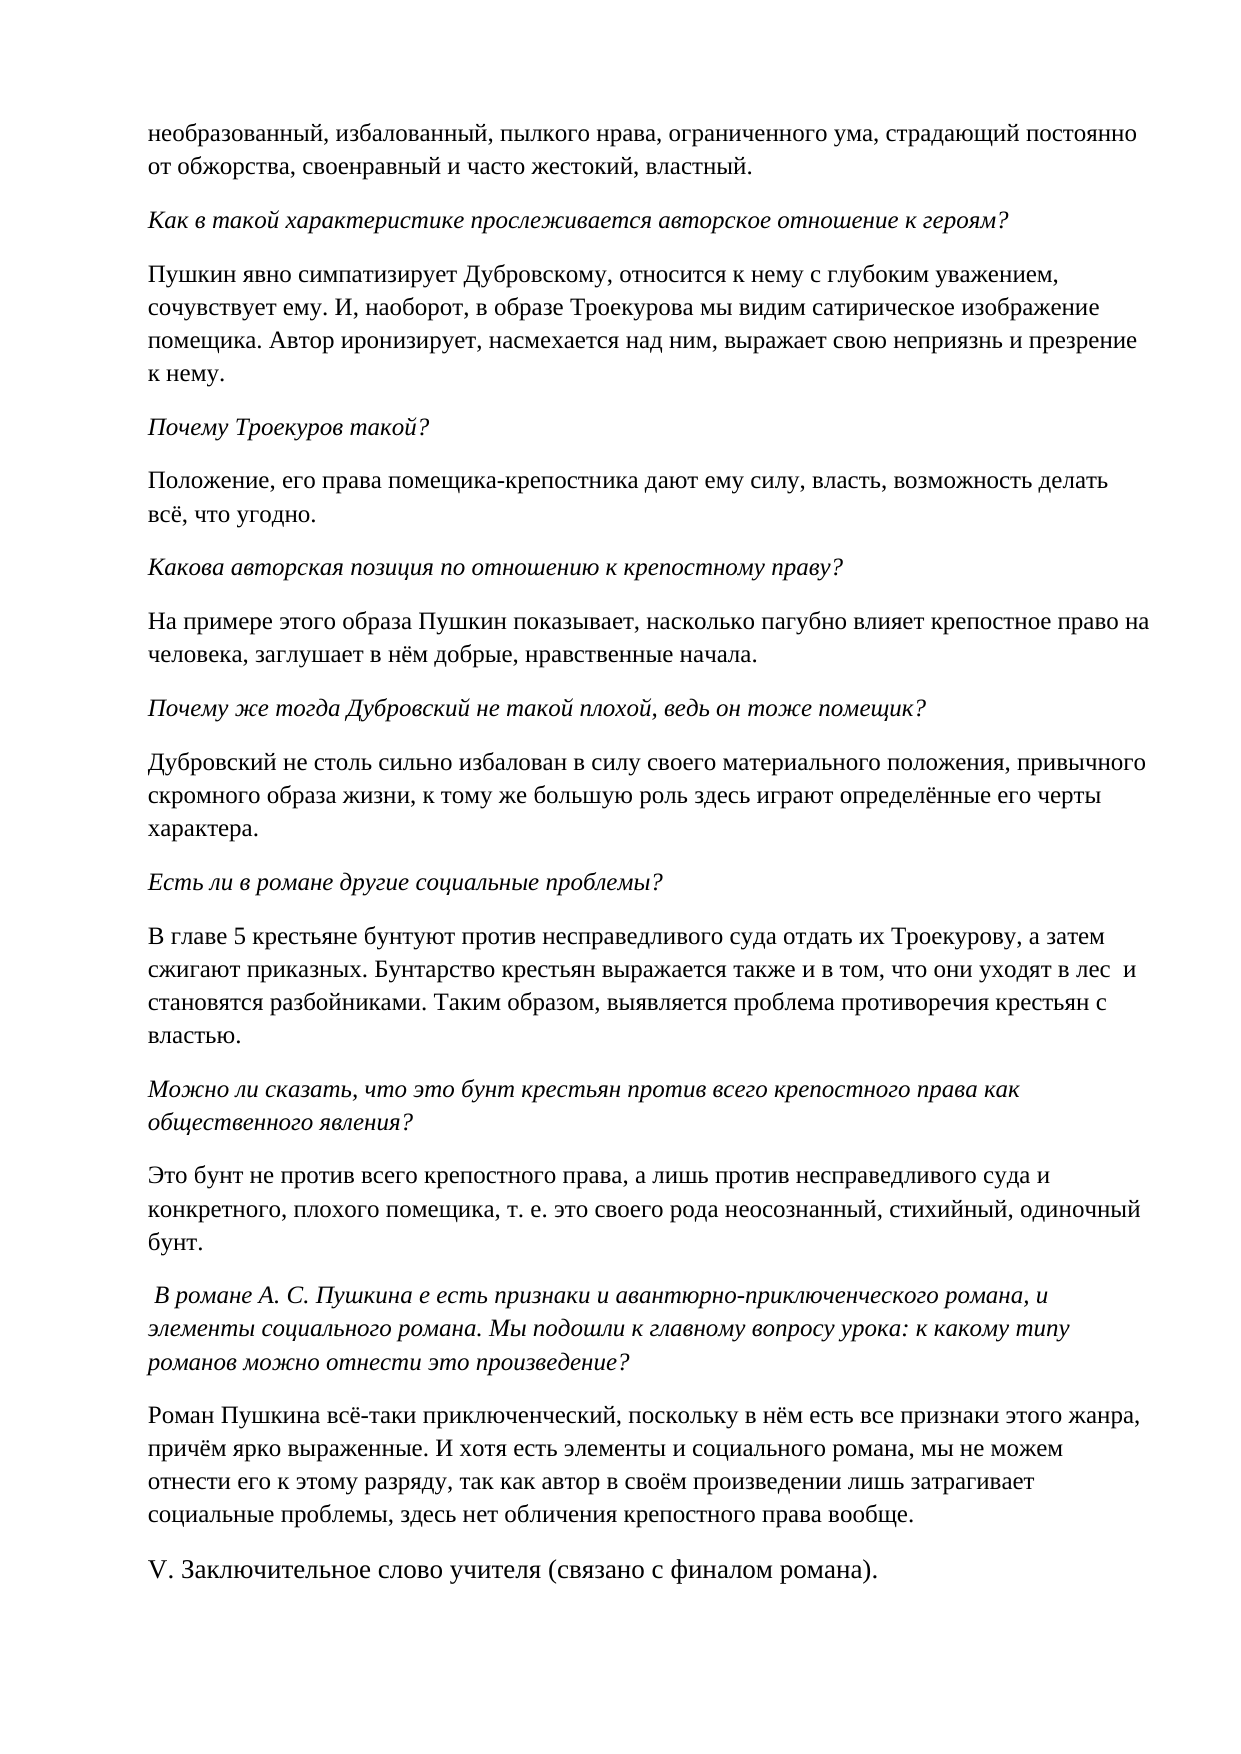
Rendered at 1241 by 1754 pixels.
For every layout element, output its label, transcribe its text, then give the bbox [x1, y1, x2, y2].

text Пушкин явно симпатизирует Дубровскому, относится к нему с глубоким уважением, сочувствует ему. И, наоборот, в образе Троекурова мы видим сатирическое изображение помещика. Автор иронизирует, насмехается над ним, выражает свою неприязнь и презрение к нему. [148, 259, 1152, 387]
text На примере этого образа Пушкин показывает, насколько пагубно влияет крепостное право на человека, заглушает в нём добрые, нравственные начала. [148, 606, 1152, 668]
text Почему Троекуров такой? [148, 412, 1152, 441]
text Есть ли в романе другие социальные проблемы? [148, 867, 1152, 896]
text Положение, его права помещика-крепостника дают ему силу, власть, возможность делать всё, что угодно. [148, 466, 1152, 527]
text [148, 118, 1152, 180]
text Почему же тогда Дубровский не такой плохой, ведь он тоже помещик? [148, 693, 1152, 722]
text Как в такой характеристике прослеживается авторское отношение к героям? [148, 205, 1152, 234]
text Роман Пушкина всё-таки приключенческий, поскольку в нём есть все признаки этого жанра, причём ярко выраженные. И хотя есть элементы и социального романа, мы не можем отнести его к этому разряду, так как автор в своём произведении лишь затрагивает социальные проблемы, здесь нет обличения крепостного права вообще. [148, 1400, 1152, 1528]
text В романе А. С. Пушкина е есть признаки и авантюрно-приключенческого романа, и элементы социального романа. Мы подошли к главному вопросу урока: к какому типу романов можно отнести это произведение? [148, 1281, 1152, 1375]
text Дубровский не столь сильно избалован в силу своего материального положения, привычного скромного образа жизни, к тому же большую роль здесь играют определённые его черты характера. [148, 747, 1152, 842]
text В главе 5 крестьяне бунтуют против несправедливого суда отдать их Троекурову, а затем сжигают приказных. Бунтарство крестьян выражается также и в том, что они уходят в лес и становятся разбойниками. Таким образом, выявляется проблема противоречия крестьян с властью. [148, 921, 1152, 1049]
text Можно ли сказать, что это бунт крестьян против всего крепостного права как общественного явления? [148, 1074, 1152, 1136]
text Какова авторская позиция по отношению к крепостному праву? [148, 552, 1152, 581]
text V. Заключительное слово учителя (связано с финалом романа). [148, 1553, 1152, 1584]
text Это бунт не против всего крепостного права, а лишь против несправедливого суда и конкретного, плохого помещика, т. е. это своего рода неосознанный, стихийный, одиночный бунт. [148, 1161, 1152, 1255]
